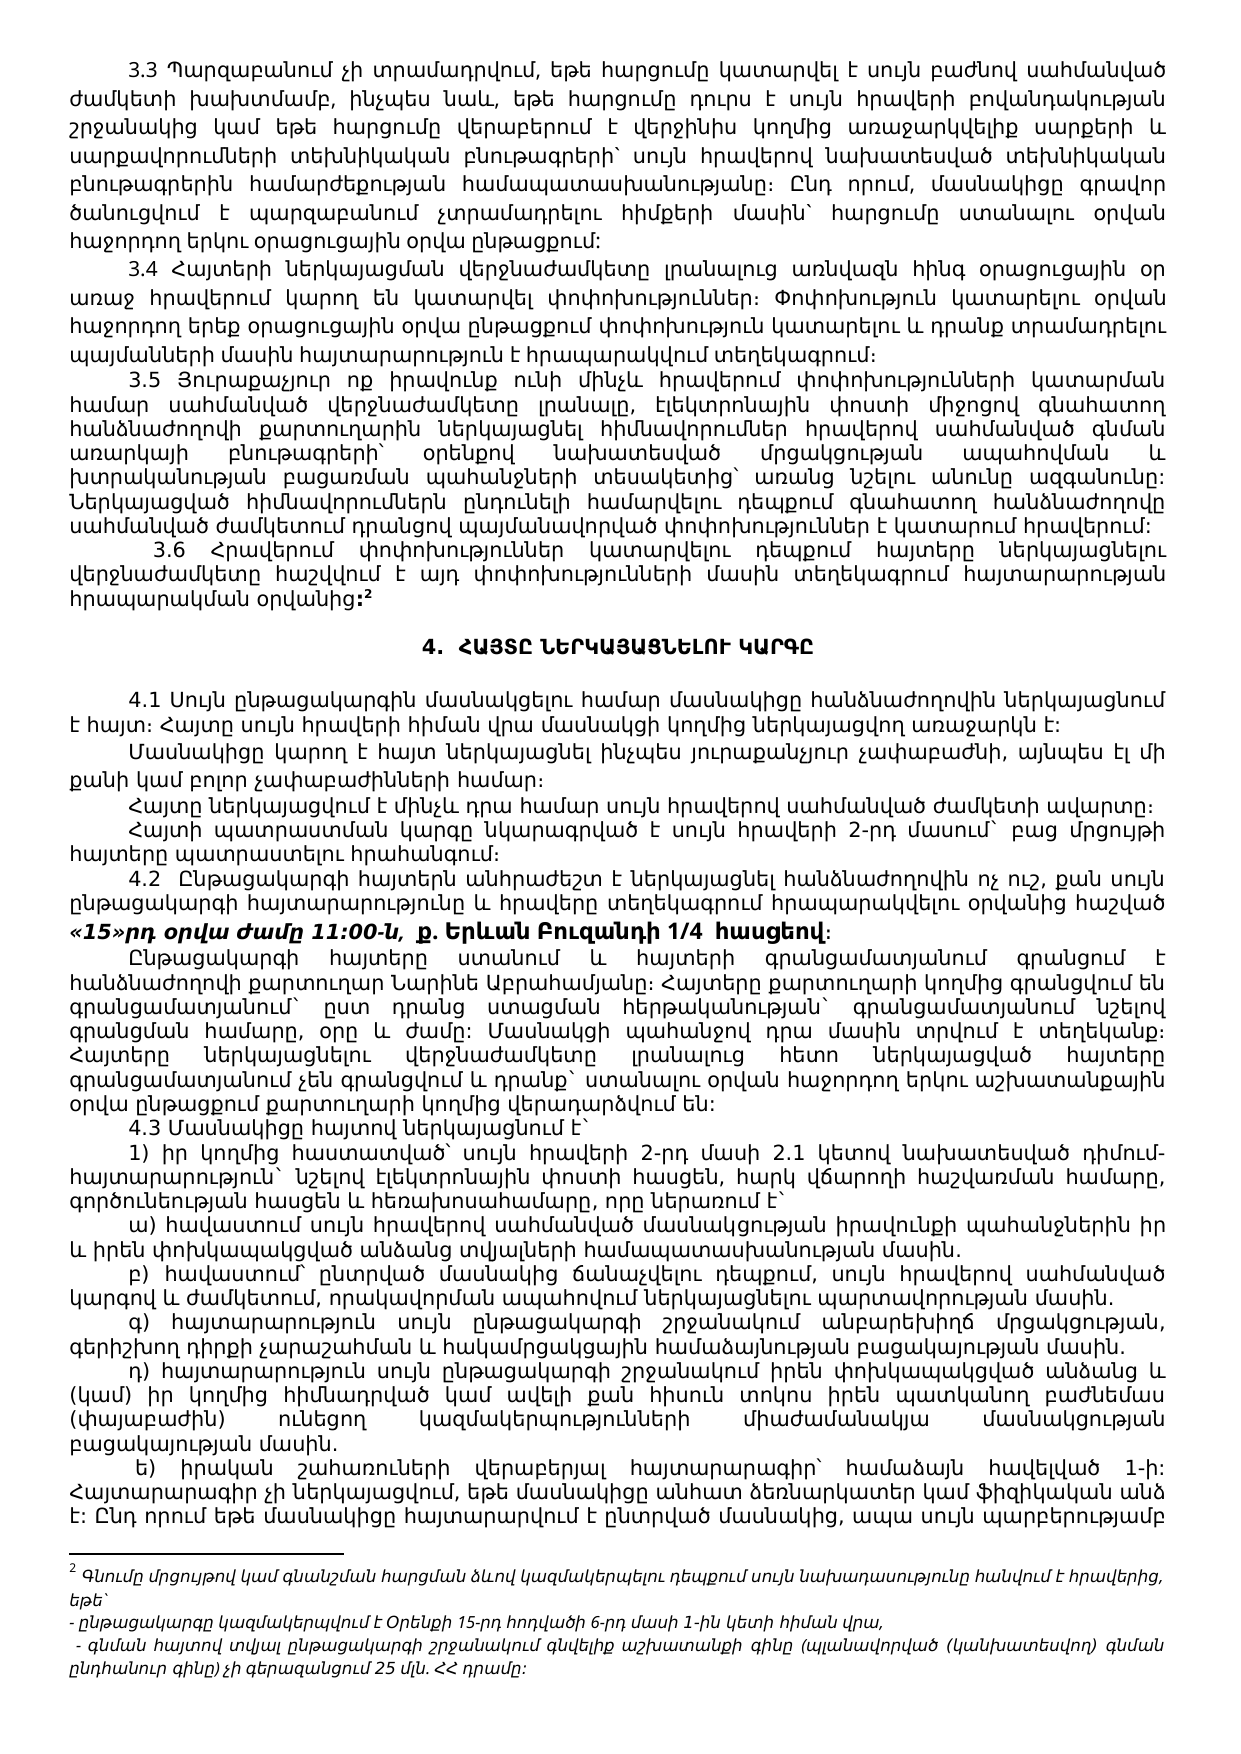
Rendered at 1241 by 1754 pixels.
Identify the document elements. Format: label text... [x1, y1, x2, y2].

text 4.2 Ընթացակարգի հայտերն անհրաժեշտ է ներկայացնել հանձնաժողովին ոչ ուշ, քան սույն ընթացակարգի հայտարարությունը և հրավերը տեղեկագրում հրապարակվելու օրվանից հաշված «15»րդ օրվա ժամը 11:00-ն, ք. Երևան Բուզանդի 1/4 հասցեով։ [69, 867, 1166, 946]
text բ) հավաստում՝ ընտրված մասնակից ճանաչվելու դեպքում, սույն հրավերով սահմանված կարգով և ժամկետում, որակավորման ապահովում ներկայացնելու պարտավորության մասին. [69, 1262, 1166, 1310]
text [69, 1456, 1166, 1529]
text 4.3 Մասնակիցը հայտով ներկայացնում է` [69, 1116, 1166, 1141]
text 4.1 Սույն ընթացակարգին մասնակցելու համար մասնակիցը հանձնաժողովին ներկայացնում է հայտ։ Հայտը սույն հրավերի հիման վրա մասնակցի կողմից ներկայացվող առաջարկն է: [69, 688, 1166, 737]
text գ) հայտարարություն սույն ընթացակարգի շրջանակում անբարեխիղճ մրցակցության, գերիշխող դիրքի չարաշահման և հակամրցակցային համաձայնության բացակայության մասին. [69, 1310, 1166, 1359]
text 3.4 Հայտերի ներկայացման վերջնաժամկետը լրանալուց առնվազն հինգ օրացուցային օր առաջ հրավերում կարող են կատարվել փոփոխություններ։ Փոփոխություն կատարելու օրվան հաջորդող երեք օրացուցային օրվա ընթացքում փոփոխություն կատարելու և դրանք տրամադրելու պայմանների մասին հայտարարություն է հրապարակվում տեղեկագրում։ [69, 254, 1166, 368]
text Հայտը ներկայացվում է մինչև դրա համար սույն հրավերով սահմանված ժամկետի ավարտը։ [69, 794, 1166, 818]
text 3.6 Հրավերում փոփոխություններ կատարվելու դեպքում հայտերը ներկայացնելու վերջնաժամկետը հաշվվում է այդ փոփոխությունների մասին տեղեկագրում հայտարարության հրապարակման օրվանից: [69, 538, 1166, 611]
text ա) հավաստում սույն հրավերով սահմանված մասնակցության իրավունքի պահանջներին իր և իրեն փոխկապակցված անձանց տվյալների համապատասխանության մասին. [69, 1213, 1166, 1262]
text Հայտի պատրաստման կարգը նկարագրված է սույն հրավերի 2-րդ մասում` բաց մրցույթի հայտերը պատրաստելու հրահանգում։ [69, 818, 1166, 867]
text 3.3 Պարզաբանում չի տրամադրվում, եթե հարցումը կատարվել է սույն բաժնով սահմանված ժամկետի խախտմամբ, ինչպես նաև, եթե հարցումը դուրս է սույն հրավերի բովանդակության շրջանակից կամ եթե հարցումը վերաբերում է վերջինիս կողմից առաջարկվելիք սարքերի և սարքավորումների տեխնիկական բնութագրերի` սույն հրավերով նախատեսված տեխնիկական բնութագրերին համարժեքության համապատասխանությանը։ Ընդ որում, մասնակիցը գրավոր ծանուցվում է պարզաբանում չտրամադրելու հիմքերի մասին` հարցումը ստանալու օրվան հաջորդող երկու օրացուցային օրվա ընթացքում: [69, 56, 1166, 254]
text Մասնակիցը կարող է հայտ ներկայացնել ինչպես յուրաքանչյուր չափաբաժնի, այնպես էլ մի քանի կամ բոլոր չափաբաժինների համար։ [69, 737, 1166, 794]
text 4. ՀԱՅՏԸ ՆԵՐԿԱՅԱՑՆԵԼՈՒ ԿԱՐԳԸ [69, 635, 1166, 659]
text դ) հայտարարություն սույն ընթացակարգի շրջանակում իրեն փոխկապակցված անձանց և (կամ) իր կողմից հիմնադրված կամ ավելի քան հիսուն տոկոս իրեն պատկանող բաժնեմաս (փայաբաժին) ունեցող կազմակերպությունների միաժամանակյա մասնակցության բացակայության մասին. [69, 1359, 1166, 1456]
text Ընթացակարգի հայտերը ստանում և հայտերի գրանցամատյանում գրանցում է հանձնաժողովի քարտուղար Նարինե Աբրահամյանը։ Հայտերը քարտուղարի կողմից գրանցվում են գրանցամատյանում` ըստ դրանց ստացման հերթականության` գրանցամատյանում նշելով գրանցման համարը, օրը և ժամը: Մասնակցի պահանջով դրա մասին տրվում է տեղեկանք։ Հայտերը ներկայացնելու վերջնաժամկետը լրանալուց հետո ներկայացված հայտերը գրանցամատյանում չեն գրանցվում և դրանք` ստանալու օրվան հաջորդող երկու աշխատանքային օրվա ընթացքում քարտուղարի կողմից վերադարձվում են: [69, 946, 1166, 1116]
text 3.5 Յուրաքաչյուր ոք իրավունք ունի մինչև հրավերում փոփոխությունների կատարման համար սահմանված վերջնաժամկետը լրանալը, էլեկտրոնային փոստի միջոցով գնահատող հանձնաժողովի քարտուղարին ներկայացնել հիմնավորումներ հրավերով սահմանված գնման առարկայի բնութագրերի՝ օրենքով նախատեսված մրցակցության ապահովման և խտրականության բացառման պահանջների տեսակետից՝ առանց նշելու անունը ազգանունը: Ներկայացված հիմնավորումներն ընդունելի համարվելու դեպքում գնահատող հանձնաժողովը սահմանված ժամկետում դրանցով պայմանավորված փոփոխություններ է կատարում հրավերում: [69, 368, 1166, 538]
text 1) իր կողմից հաստատված՝ սույն հրավերի 2-րդ մասի 2.1 կետով նախատեսված դիմում-հայտարարություն` նշելով էլեկտրոնային փոստի հասցեն, հարկ վճարողի հաշվառման համարը, գործունեության հասցեն և հեռախոսահամարը, որը ներառում է` [69, 1141, 1166, 1213]
